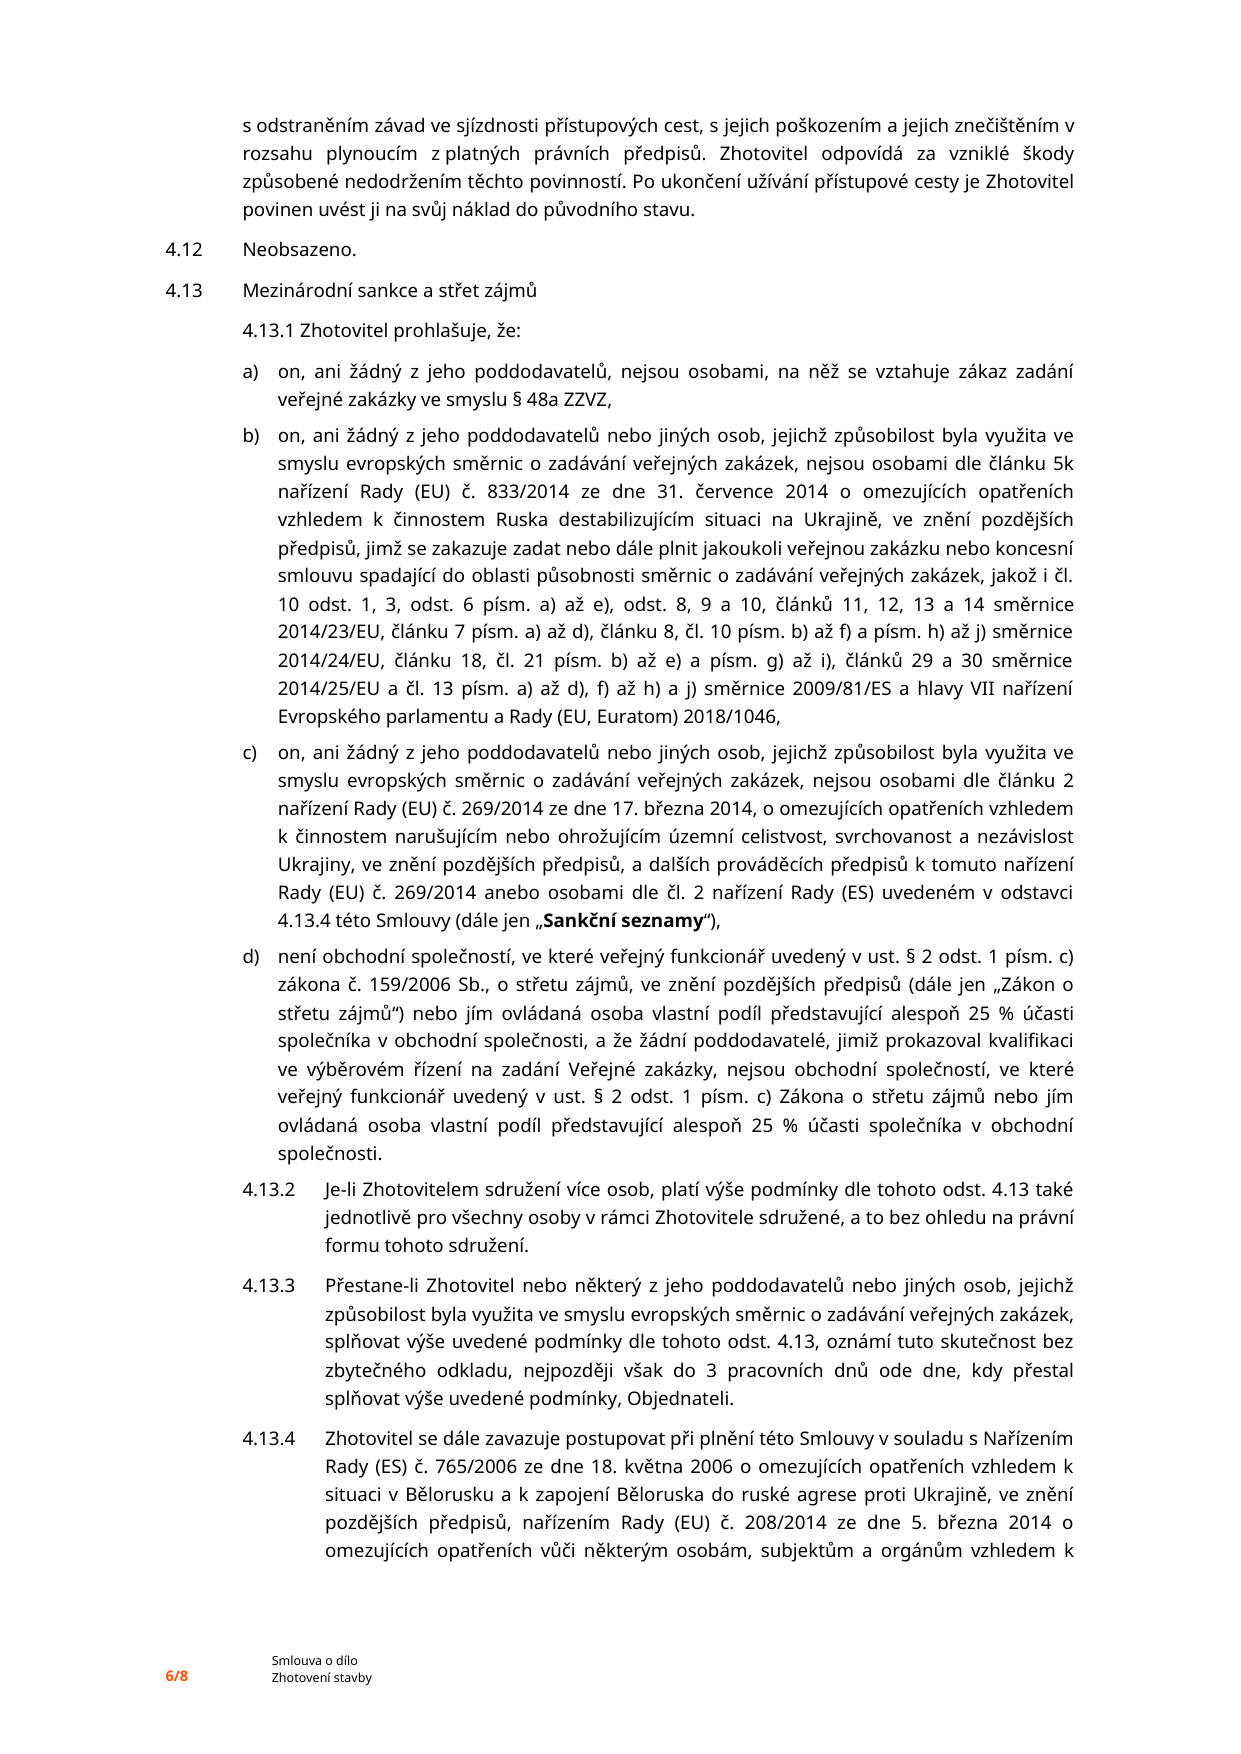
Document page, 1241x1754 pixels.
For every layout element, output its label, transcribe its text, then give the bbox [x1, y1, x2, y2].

list není obchodní společností, ve které veřejný funkcionář uvedený v ust. § 2 odst. 1 písm. c) zákona č. 159/2006 Sb., o střetu zájmů, ve znění pozdějších předpisů (dále jen „Zákon o střetu zájmů“) nebo jím ovládaná osoba vlastní podíl představující alespoň 25 % účasti společníka v obchodní společnosti, a že žádní poddodavatelé, jimiž prokazoval kvalifikaci ve výběrovém řízení na zadání Veřejné zakázky, nejsou obchodní společností, ve které veřejný funkcionář uvedený v ust. § 2 odst. 1 písm. c) Zákona o střetu zájmů nebo jím ovládaná osoba vlastní podíl představující alespoň 25 % účasti společníka v obchodní společnosti. [242, 944, 1075, 1165]
list on, ani žádný z jeho poddodavatelů nebo jiných osob, jejichž způsobilost byla využita ve smyslu evropských směrnic o zadávání veřejných zakázek, nejsou osobami dle článku 2 nařízení Rady (EU) č. 269/2014 ze dne 17. března 2014, o omezujících opatřeních vzhledem k činnostem narušujícím nebo ohrožujícím územní celistvost, svrchovanost a nezávislost Ukrajiny, ve znění pozdějších předpisů, a dalších prováděcích předpisů k tomuto nařízení Rady (EU) č. 269/2014 anebo osobami dle čl. 2 nařízení Rady (ES) uvedeném v odstavci 4.13.4 této Smlouvy (dále jen „Sankční seznamy“), [242, 739, 1075, 933]
text Mezinárodní sankce a střet zájmů [165, 277, 1075, 303]
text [165, 112, 1075, 222]
text Neobsazeno. [165, 237, 1075, 262]
list Přestane-li Zhotovitel nebo některý z jeho poddodavatelů nebo jiných osob, jejichž způsobilost byla využita ve smyslu evropských směrnic o zadávání veřejných zakázek, splňovat výše uvedené podmínky dle tohoto odst. 4.13, oznámí tuto skutečnost bez zbytečného odkladu, nejpozději však do 3 pracovních dnů ode dne, kdy přestal splňovat výše uvedené podmínky, Objednateli. [242, 1273, 1075, 1410]
list on, ani žádný z jeho poddodavatelů, nejsou osobami, na něž se vztahuje zákaz zadání veřejné zakázky ve smyslu § 48a ZZVZ, [242, 358, 1075, 412]
list on, ani žádný z jeho poddodavatelů nebo jiných osob, jejichž způsobilost byla využita ve smyslu evropských směrnic o zadávání veřejných zakázek, nejsou osobami dle článku 5k nařízení Rady (EU) č. 833/2014 ze dne 31. července 2014 o omezujících opatřeních vzhledem k činnostem Ruska destabilizujícím situaci na Ukrajině, ve znění pozdějších předpisů, jimž se zakazuje zadat nebo dále plnit jakoukoli veřejnou zakázku nebo koncesní smlouvu spadající do oblasti působnosti směrnic o zadávání veřejných zakázek, jakož i čl. 10 odst. 1, 3, odst. 6 písm. a) až e), odst. 8, 9 a 10, článků 11, 12, 13 a 14 směrnice 2014/23/EU, článku 7 písm. a) až d), článku 8, čl. 10 písm. b) až f) a písm. h) až j) směrnice 2014/24/EU, článku 18, čl. 21 písm. b) až e) a písm. g) až i), článků 29 a 30 směrnice 2014/25/EU a čl. 13 písm. a) až d), f) až h) a j) směrnice 2009/81/ES a hlavy VII nařízení Evropského parlamentu a Rady (EU, Euratom) 2018/1046, [242, 423, 1075, 728]
list 4.13.1 Zhotovitel prohlašuje, že: [242, 318, 1075, 343]
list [242, 1425, 1075, 1563]
list Je-li Zhotovitelem sdružení více osob, platí výše podmínky dle tohoto odst. 4.13 také jednotlivě pro všechny osoby v rámci Zhotovitele sdružené, a to bez ohledu na právní formu tohoto sdružení. [242, 1176, 1075, 1258]
